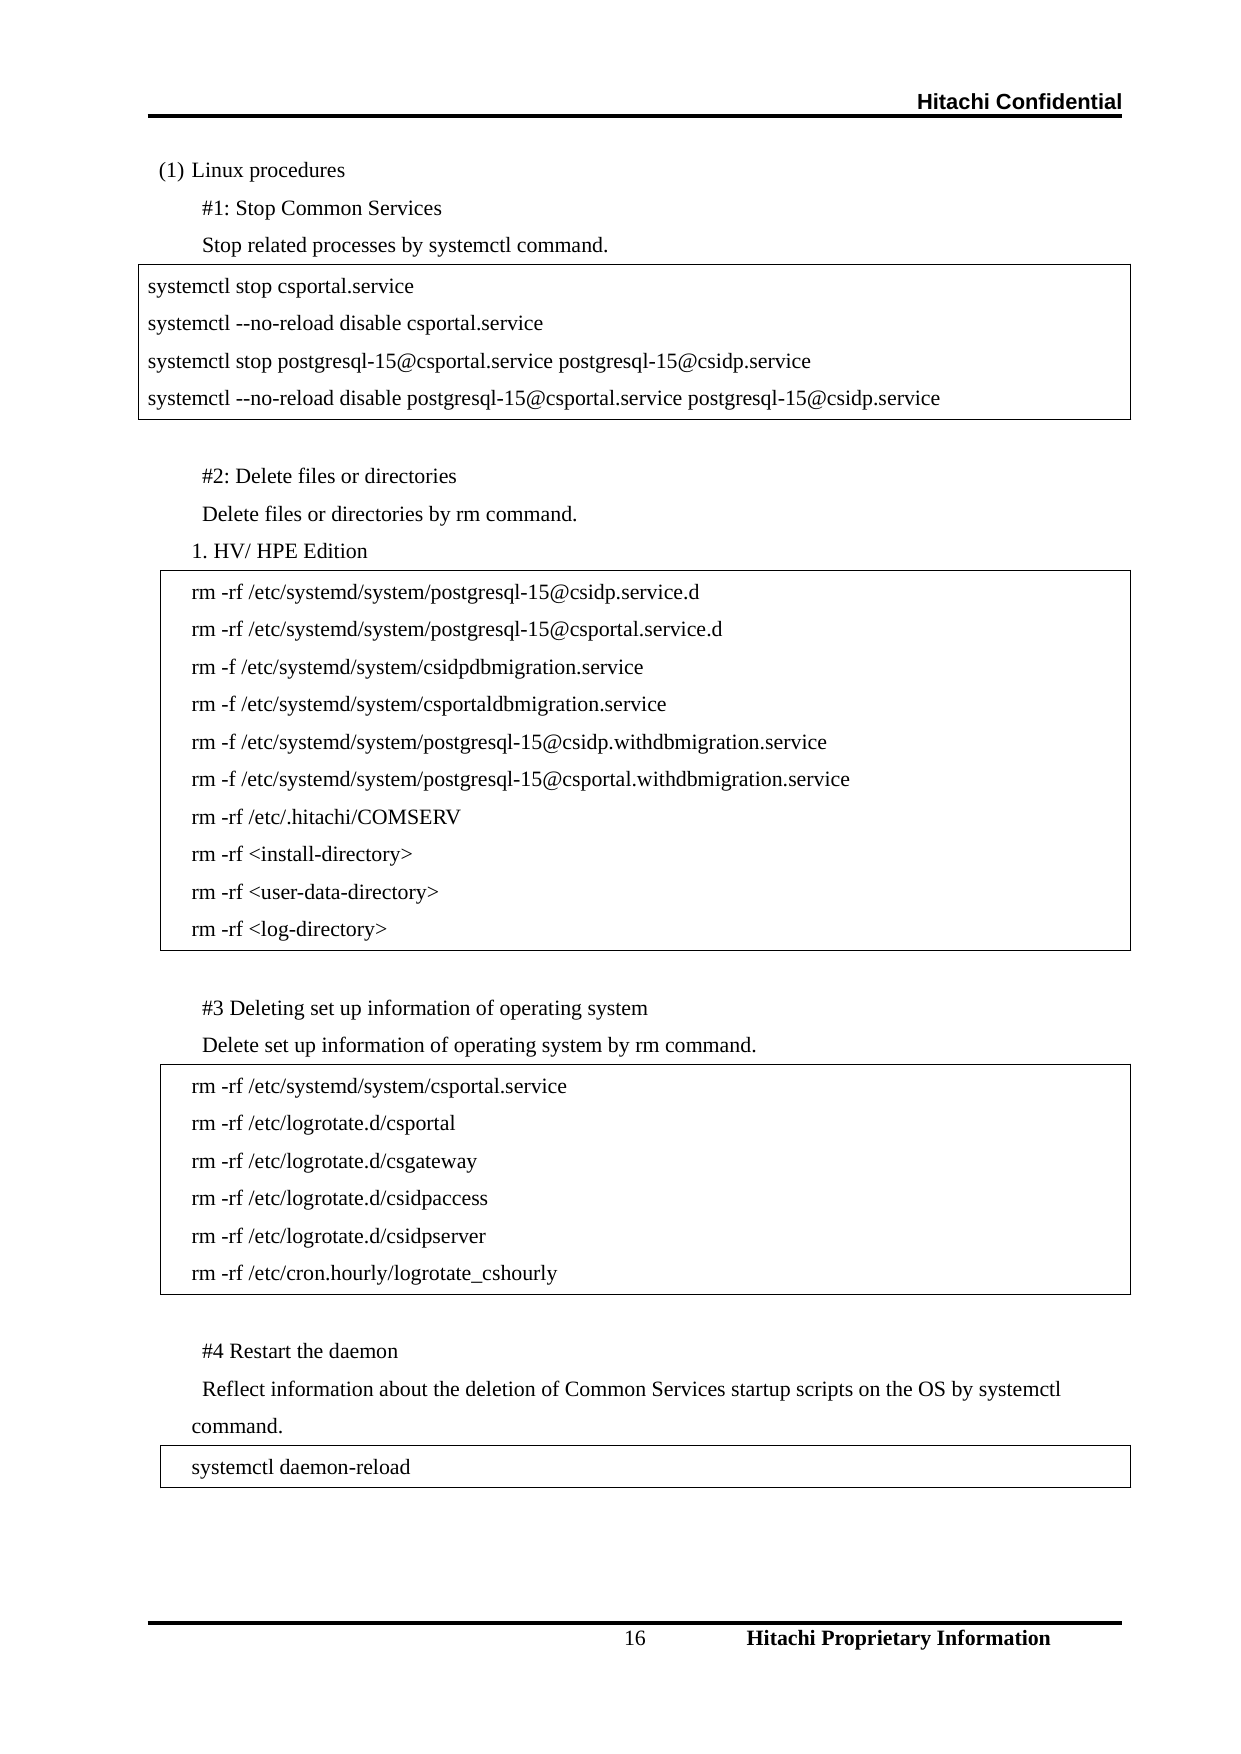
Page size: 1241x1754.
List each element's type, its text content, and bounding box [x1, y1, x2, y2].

text rm -rf /etc/logrotate.d/csgateway [161, 1138, 1130, 1176]
text rm -rf <log-directory> [161, 907, 1130, 950]
text rm -rf <install-directory> [161, 832, 1130, 870]
text rm -f /etc/systemd/system/csportaldbmigration.service [161, 682, 1130, 720]
text rm -f /etc/systemd/system/postgresql-15@csportal.withdbmigration.service [161, 757, 1130, 795]
text 1. HV/ HPE Edition [169, 532, 1122, 570]
text systemctl daemon-reload [161, 1446, 1130, 1487]
text #3 Deleting set up information of operating system [191, 988, 1122, 1026]
text rm -rf /etc/cron.hourly/logrotate_cshourly [161, 1251, 1130, 1294]
text rm -rf /etc/systemd/system/postgresql-15@csidp.service.d [161, 571, 1130, 607]
text rm -f /etc/systemd/system/postgresql-15@csidp.withdbmigration.service [161, 720, 1130, 757]
text systemctl --no-reload disable csportal.service [148, 304, 1122, 342]
text rm -rf /etc/systemd/system/csportal.service [161, 1065, 1130, 1101]
text (1) Linux procedures [148, 151, 1122, 188]
text #2: Delete files or directories [191, 457, 1122, 495]
text systemctl stop csportal.service [139, 265, 1130, 304]
text rm -rf /etc/logrotate.d/csidpserver [161, 1213, 1130, 1251]
text #1: Stop Common Services [191, 188, 1122, 226]
text systemctl --no-reload disable postgresql-15@csportal.service postgresql-15@csidp.service [139, 376, 1130, 419]
text Delete set up information of operating system by rm command. [191, 1026, 1122, 1063]
text rm -rf /etc/logrotate.d/csidpaccess [161, 1176, 1130, 1213]
text rm -rf /etc/.hitachi/COMSERV [161, 795, 1130, 832]
text Delete files or directories by rm command. [191, 495, 1122, 532]
text systemctl stop postgresql-15@csportal.service postgresql-15@csidp.service [148, 342, 1122, 376]
text #4 Restart the daemon [191, 1332, 1122, 1370]
text rm -rf /etc/systemd/system/postgresql-15@csportal.service.d [161, 607, 1130, 645]
text Stop related processes by systemctl command. [191, 226, 1122, 263]
text rm -f /etc/systemd/system/csidpdbmigration.service [161, 645, 1130, 682]
text Reflect information about the deletion of Common Services startup scripts on the OS by systemctl command. [191, 1370, 1122, 1445]
text rm -rf <user-data-directory> [161, 870, 1130, 907]
text rm -rf /etc/logrotate.d/csportal [161, 1101, 1130, 1138]
